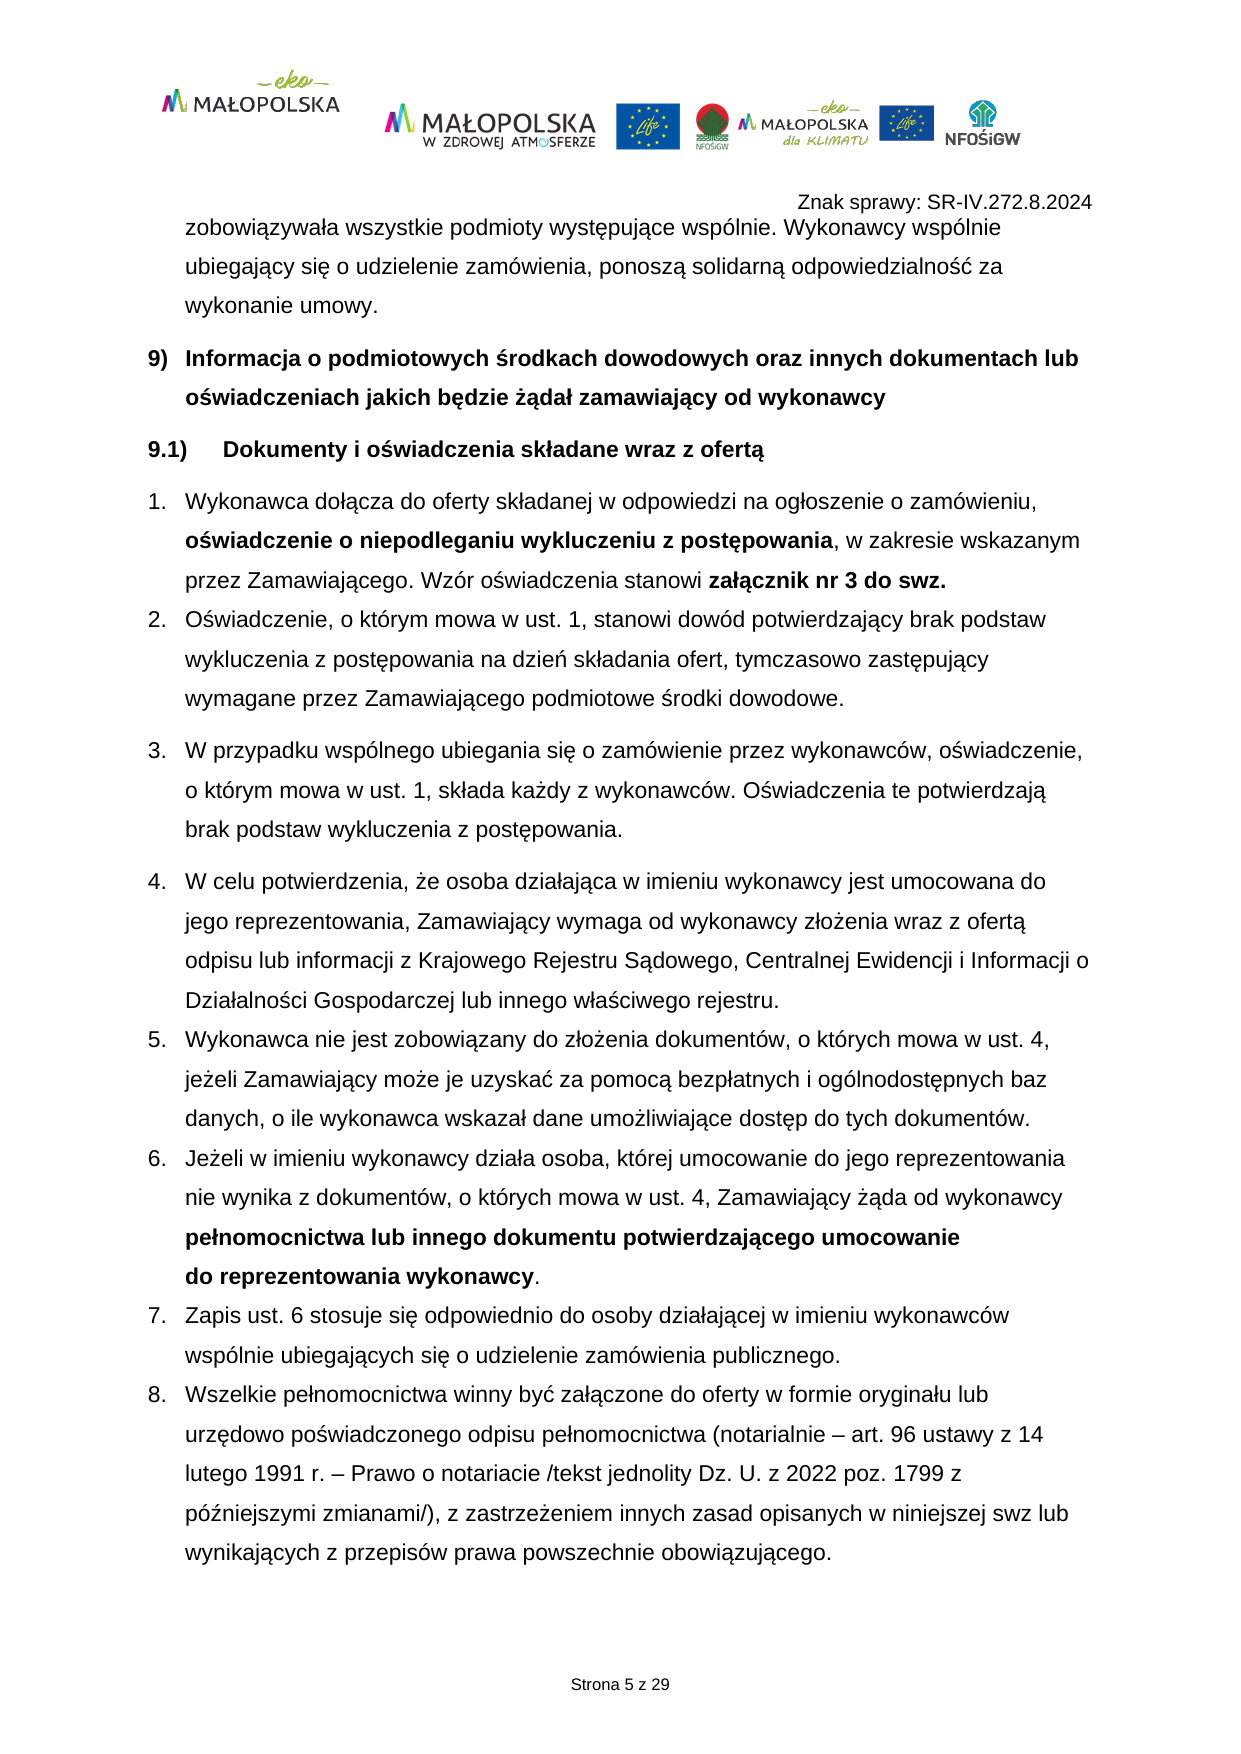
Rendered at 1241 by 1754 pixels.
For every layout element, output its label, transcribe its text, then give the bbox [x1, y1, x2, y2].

list Wykonawca dołącza do oferty składanej w odpowiedzi na ogłoszenie o zamówieniu, oświadczenie o niepodleganiu wykluczeniu z postępowania, w zakresie wskazanym przez Zamawiającego. Wzór oświadczenia stanowi załącznik nr 3 do swz. [148, 488, 1092, 593]
list Dokumenty i oświadczenia składane wraz z ofertą [148, 436, 1092, 462]
picture [118, 29, 1028, 152]
text W celu potwierdzenia, że osoba działająca w imieniu wykonawcy jest umocowana do jego reprezentowania, Zamawiający wymaga od wykonawcy złożenia wraz z ofertą odpisu lub informacji z Krajowego Rejestru Sądowego, Centralnej Ewidencji i Informacji o Działalności Gospodarczej lub innego właściwego rejestru. [148, 868, 1092, 1013]
text Zapis ust. 6 stosuje się odpowiednio do osoby działającej w imieniu wykonawców wspólnie ubiegających się o udzielenie zamówienia publicznego. [148, 1302, 1092, 1368]
text Wykonawca nie jest zobowiązany do złożenia dokumentów, o których mowa w ust. 4, jeżeli Zamawiający może je uzyskać za pomocą bezpłatnych i ogólnodostępnych baz danych, o ile wykonawca wskazał dane umożliwiające dostęp do tych dokumentów. [148, 1026, 1092, 1131]
list Oświadczenie, o którym mowa w ust. 1, stanowi dowód potwierdzający brak podstaw wykluczenia z postępowania na dzień składania ofert, tymczasowo zastępujący wymagane przez Zamawiającego podmiotowe środki dowodowe. [148, 606, 1092, 712]
text Wszelkie pełnomocnictwa winny być załączone do oferty w formie oryginału lub urzędowo poświadczonego odpisu pełnomocnictwa (notarialnie – art. 96 ustawy z 14 lutego 1991 r. – Prawo o notariacie /tekst jednolity Dz. U. z 2022 poz. 1799 z późniejszymi zmianami/), z zastrzeżeniem innych zasad opisanych w niniejszej swz lub wynikających z przepisów prawa powszechnie obowiązującego. [148, 1381, 1092, 1566]
list W przypadku wspólnego ubiegania się o zamówienie przez wykonawców, oświadczenie, o którym mowa w ust. 1, składa każdy z wykonawców. Oświadczenia te potwierdzają brak podstaw wykluczenia z postępowania. [148, 737, 1092, 843]
list Informacja o podmiotowych środkach dowodowych oraz innych dokumentach lub oświadczeniach jakich będzie żądał zamawiający od wykonawcy [148, 344, 1092, 410]
text Jeżeli w imieniu wykonawcy działa osoba, której umocowanie do jego reprezentowania nie wynika z dokumentów, o których mowa w ust. 4, Zamawiający żąda od wykonawcy pełnomocnictwa lub innego dokumentu potwierdzającego umocowanie do reprezentowania wykonawcy. [148, 1144, 1092, 1289]
